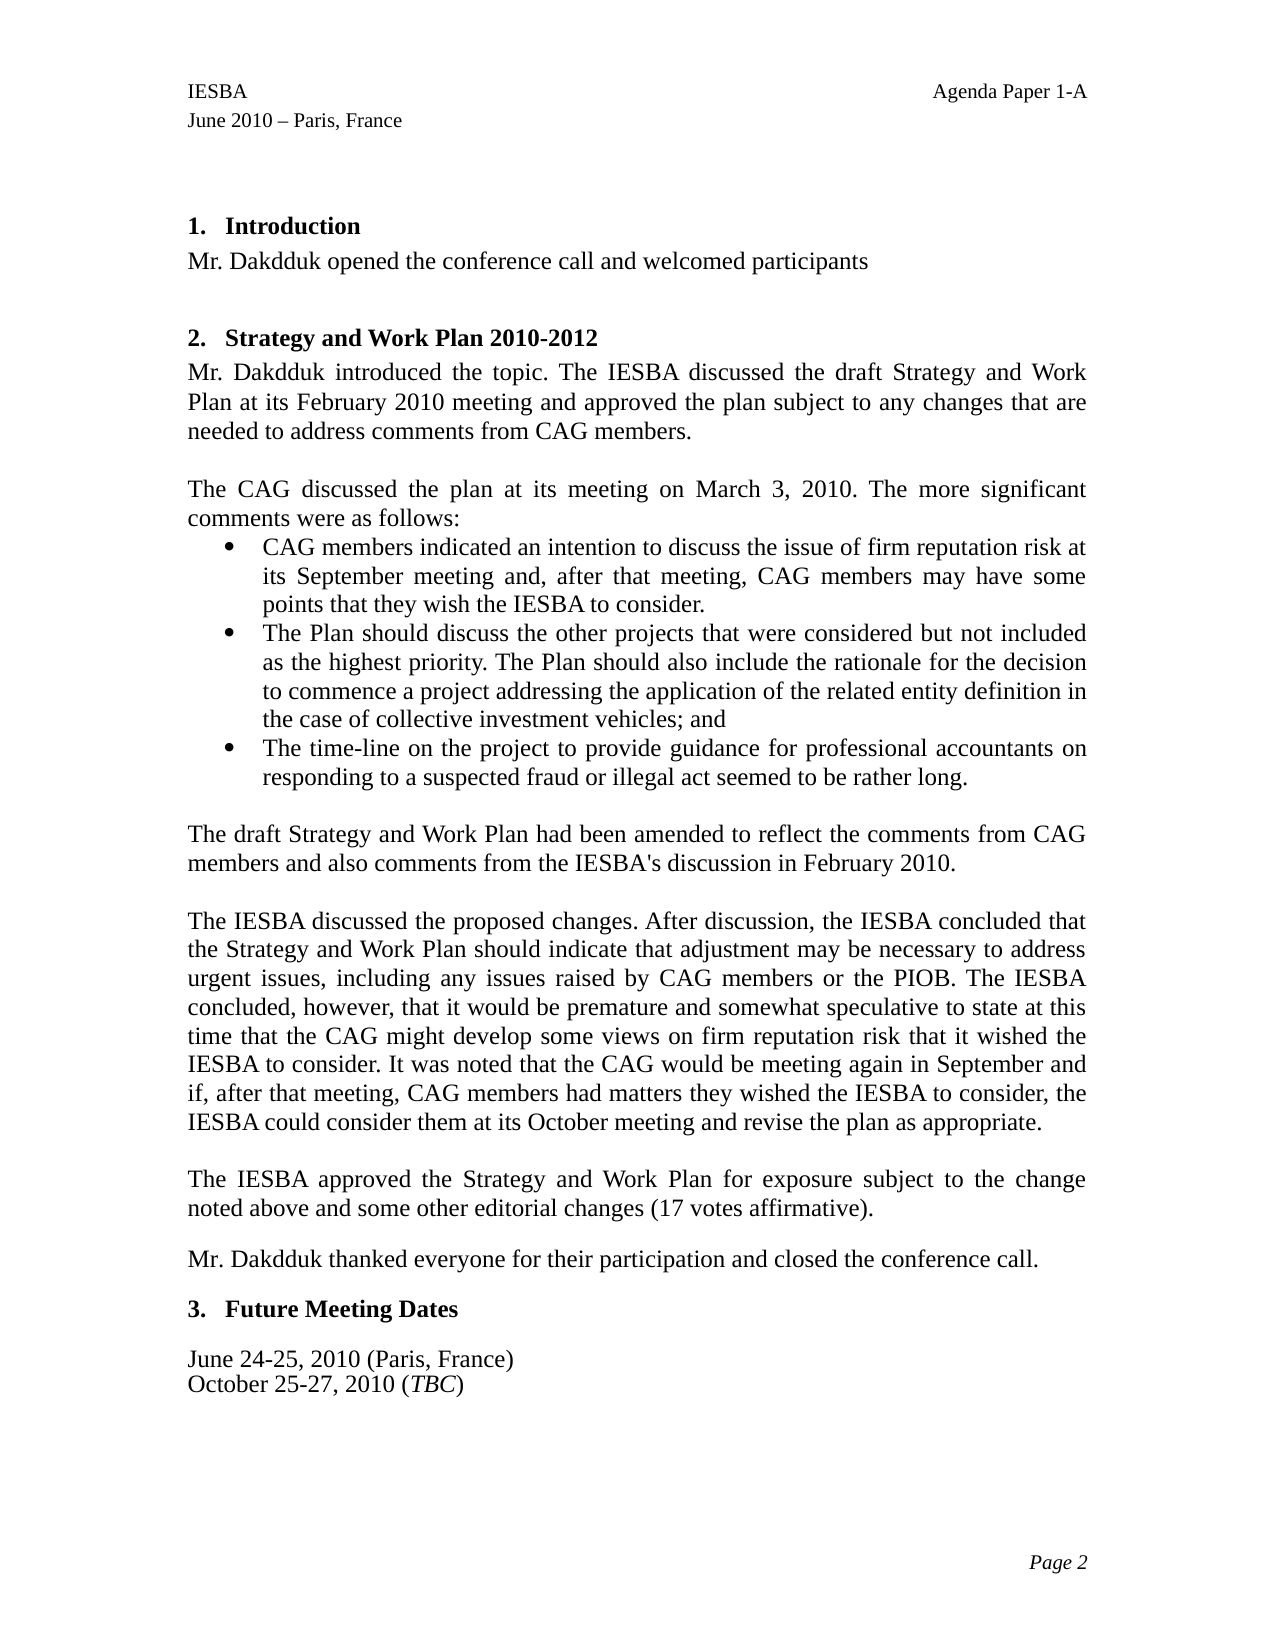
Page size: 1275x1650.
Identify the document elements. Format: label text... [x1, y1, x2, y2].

text Mr. Dakdduk opened the conference call and welcomed participants [187, 246, 1087, 274]
text The IESBA approved the Strategy and Work Plan for exposure subject to the change noted above and some other editorial changes (17 votes affirmative). [187, 1164, 1087, 1222]
subtitle Strategy and Work Plan 2010-2012 [187, 326, 1087, 351]
list June 24-25, 2010 (Paris, France) [187, 1347, 1087, 1372]
list CAG members indicated an intention to discuss the issue of firm reputation risk at its September meeting and, after that meeting, CAG members may have some points that they wish the IESBA to consider. [225, 532, 1087, 618]
list October 25-27, 2010 (TBC) [187, 1372, 1087, 1397]
text The CAG discussed the plan at its meeting on March 3, 2010. The more significant comments were as follows: [187, 474, 1087, 532]
list Mr. Dakdduk thanked everyone for their participation and closed the conference call. [187, 1247, 1087, 1272]
text Mr. Dakdduk introduced the topic. The IESBA discussed the draft Strategy and Work Plan at its February 2010 meeting and approved the plan subject to any changes that are needed to address comments from CAG members. [187, 357, 1087, 445]
list The time-line on the project to provide guidance for professional accountants on responding to a suspected fraud or illegal act seemed to be rather long. [225, 733, 1087, 791]
subtitle Introduction [187, 214, 1087, 239]
list The Plan should discuss the other projects that were considered but not included as the highest priority. The Plan should also include the rationale for the decision to commence a project addressing the application of the related entity definition in the case of collective investment vehicles; and [225, 618, 1087, 733]
text The IESBA discussed the proposed changes. After discussion, the IESBA concluded that the Strategy and Work Plan should indicate that adjustment may be necessary to address urgent issues, including any issues raised by CAG members or the PIOB. The IESBA concluded, however, that it would be premature and somewhat speculative to state at this time that the CAG might develop some views on firm reputation risk that it wished the IESBA to consider. It was noted that the CAG would be meeting again in September and if, after that meeting, CAG members had matters they wished the IESBA to consider, the IESBA could consider them at its October meeting and revise the plan as appropriate. [187, 906, 1087, 1136]
text The draft Strategy and Work Plan had been amended to reflect the comments from CAG members and also comments from the IESBA's discussion in February 2010. [187, 819, 1087, 877]
list Future Meeting Dates [187, 1297, 1087, 1322]
